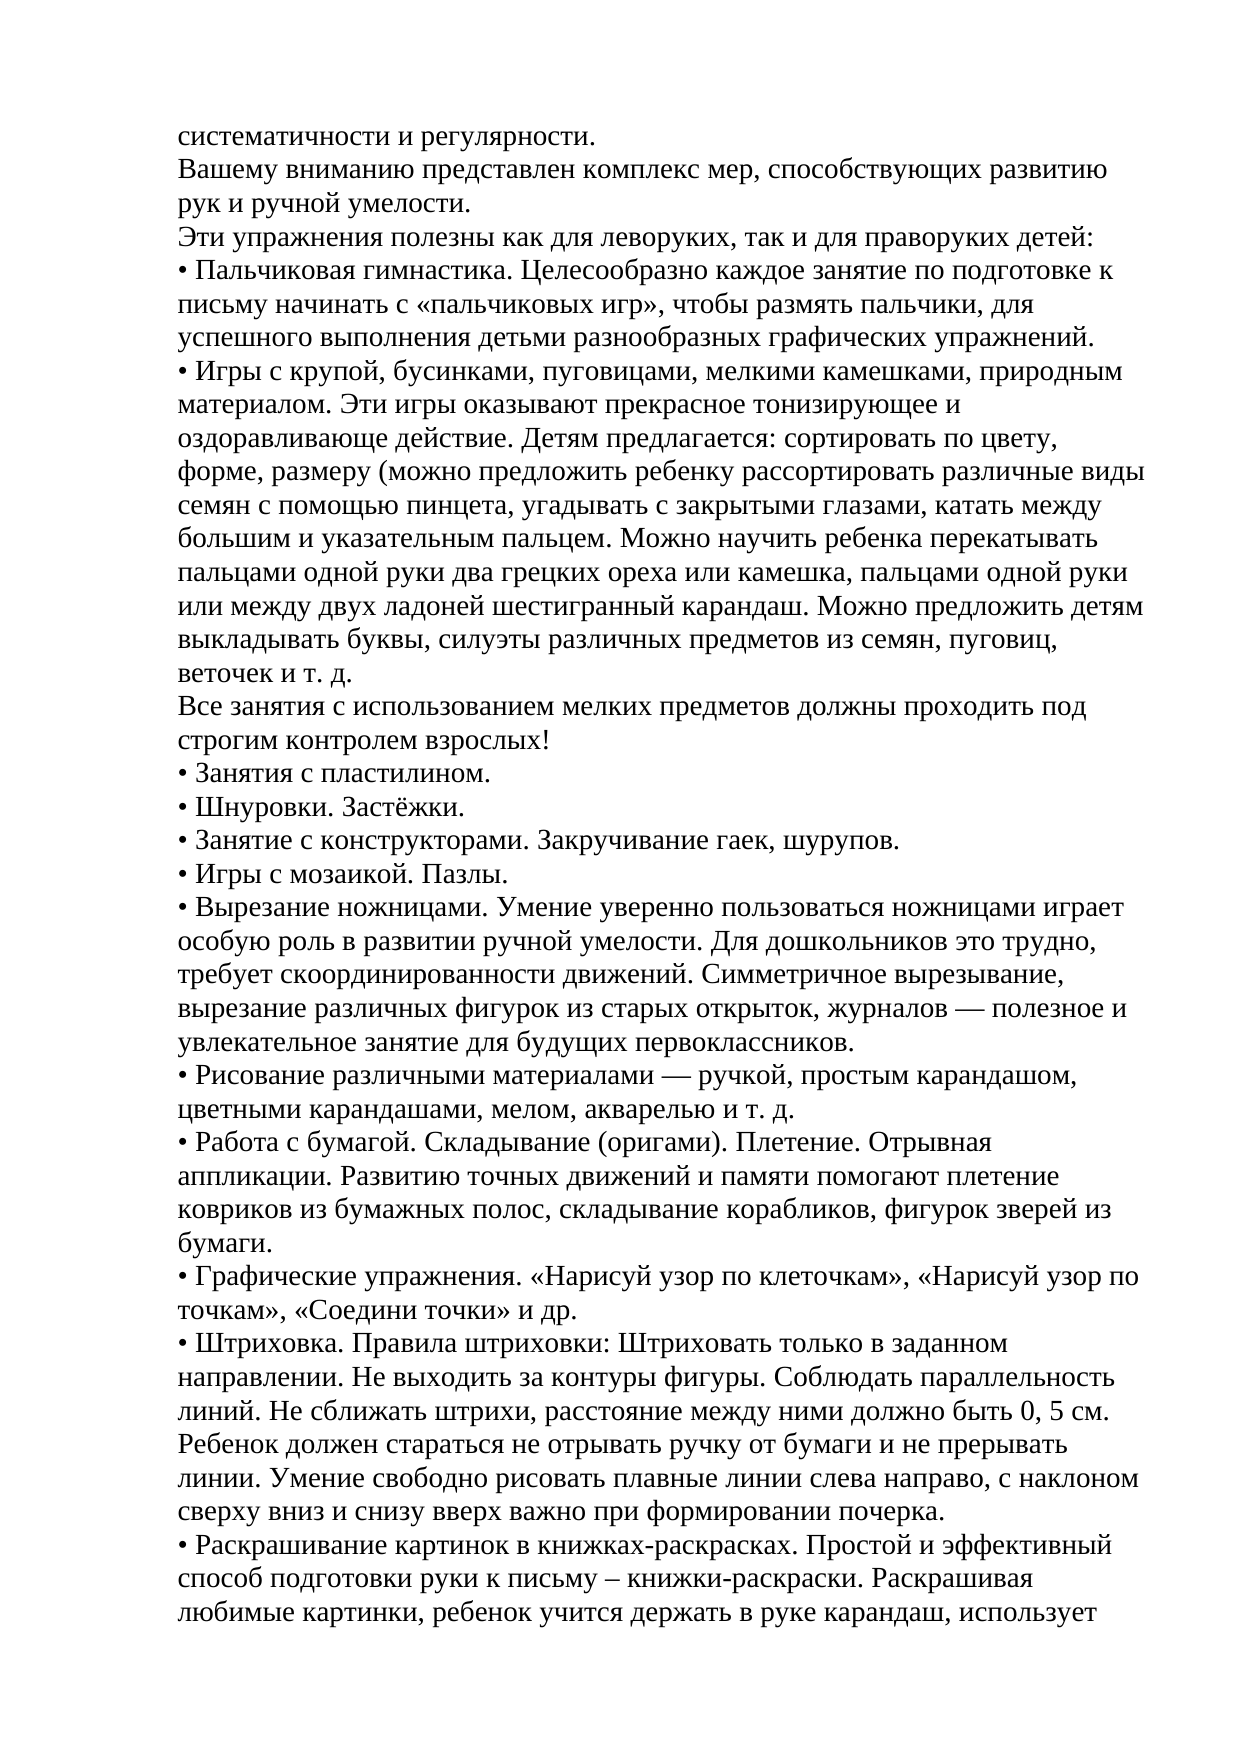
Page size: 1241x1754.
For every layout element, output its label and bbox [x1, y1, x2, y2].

text [177, 118, 1152, 1627]
